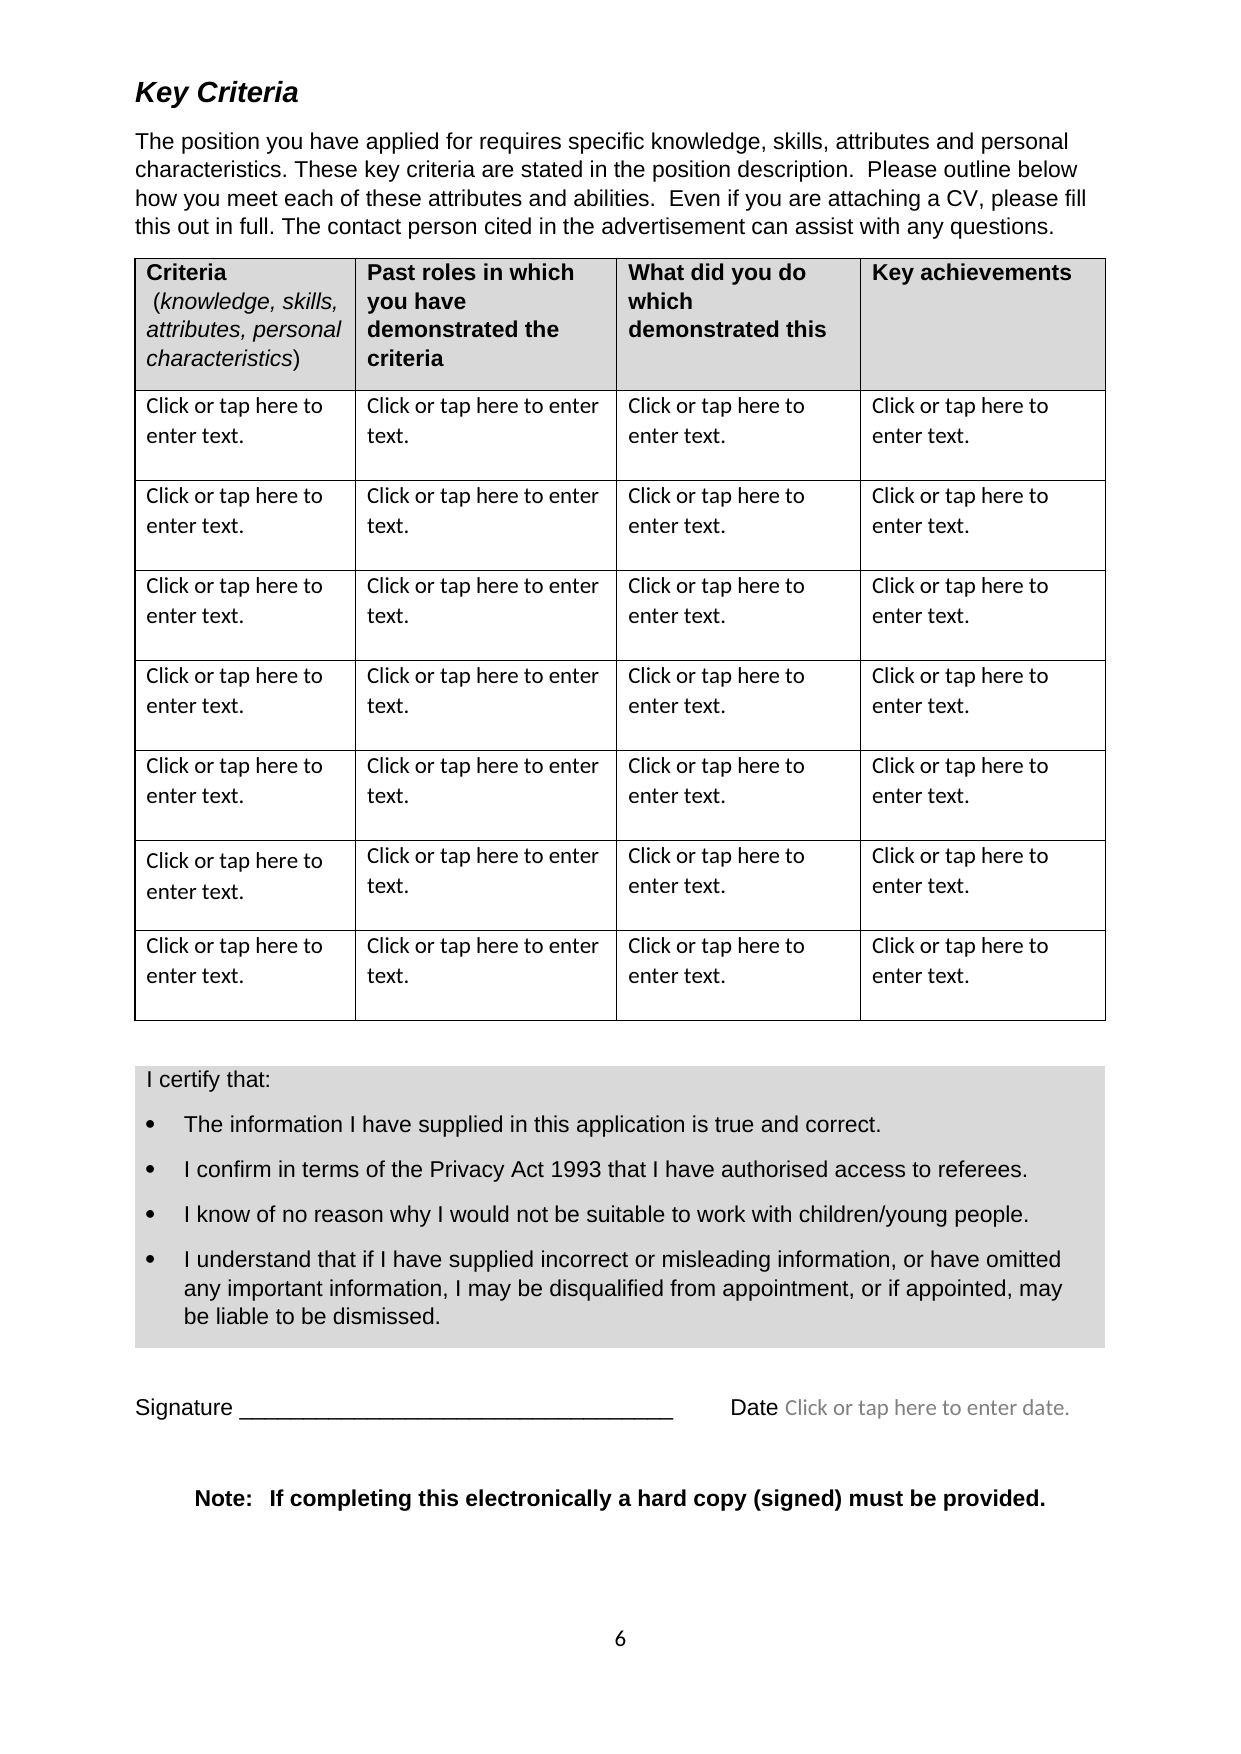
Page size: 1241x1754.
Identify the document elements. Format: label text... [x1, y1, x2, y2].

text Key Criteria [135, 75, 1105, 108]
text The position you have applied for requires specific knowledge, skills, attributes and personal characteristics. These key criteria are stated in the position description. Please outline below how you meet each of these attributes and abilities. Even if you are attaching a CV, please fill this out in full. The contact person cited in the advertisement can assist with any questions. [135, 128, 1105, 239]
table_header I certify that: The information I have supplied in this application is true and correct. I confirm in terms of the Privacy Act 1993 that I have authorised access to referees. I know of no reason why I would not be suitable to work with children/young people. I understand that if I have supplied incorrect or misleading information, or have omitted any important information, I may be disqualified from appointment, or if appointed, may be liable to be dismissed. [135, 1066, 1105, 1348]
table_header Criteria (knowledge, skills, attributes, personal characteristics) [136, 259, 355, 390]
table_header Past roles in which you have demonstrated the criteria [356, 259, 616, 390]
table_header What did you do which demonstrated this [617, 259, 860, 390]
text Signature __________________________________ Date [135, 1393, 1105, 1421]
table_header Key achievements [861, 259, 1105, 390]
text Note: If completing this electronically a hard copy (signed) must be provided. [135, 1485, 1105, 1512]
